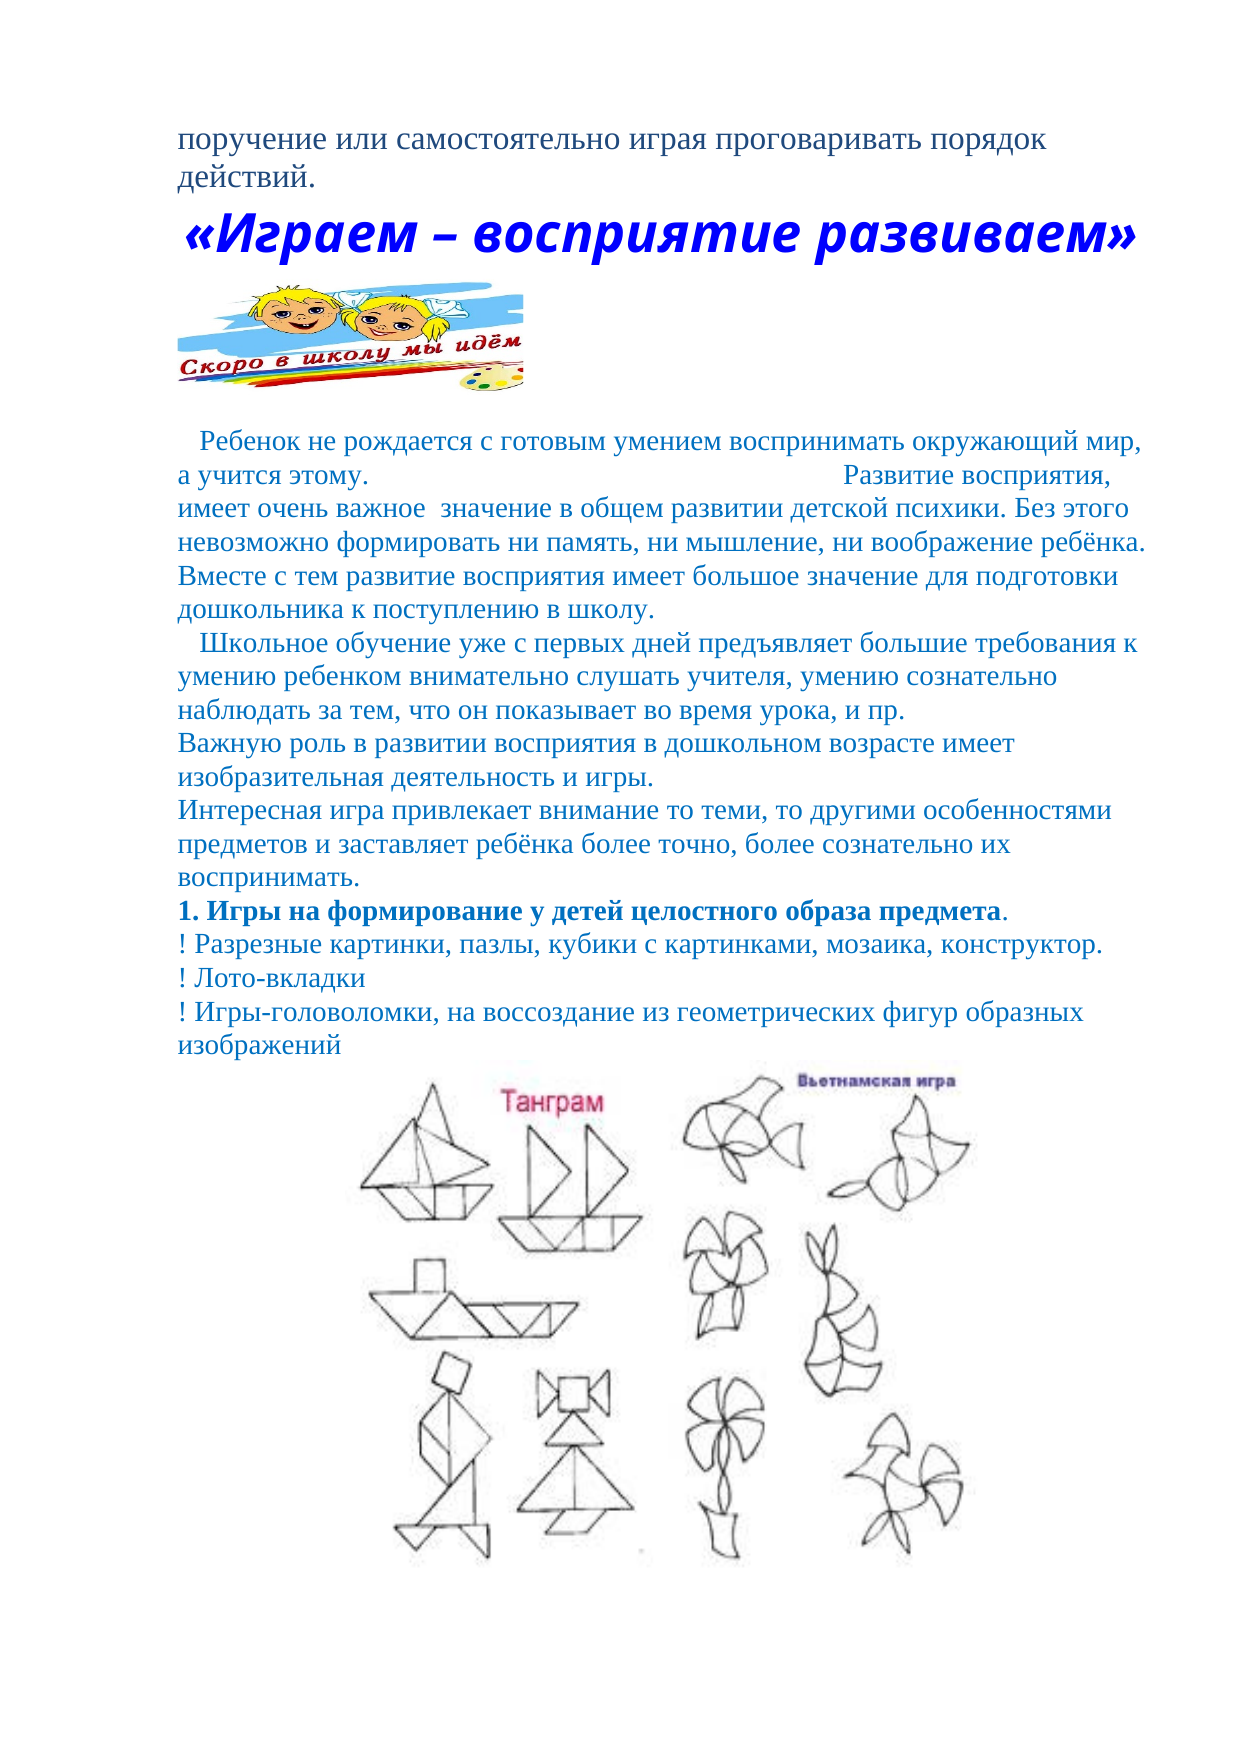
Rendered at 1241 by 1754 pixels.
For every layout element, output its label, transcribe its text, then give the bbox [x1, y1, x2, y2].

picture [345, 1060, 984, 1579]
text ! Разрезные картинки, пазлы, кубики с картинками, мозаика, конструктор. [177, 927, 1152, 960]
text ! Игры-головоломки, на воссоздание из геометрических фигур образных изображений [177, 994, 1152, 1061]
text «Играем – восприятие развиваем» [177, 195, 1152, 268]
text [177, 118, 1152, 195]
text ! Лото-вкладки [177, 960, 1152, 994]
text Ребенок не рождается с готовым умением воспринимать окружающий мир, а учится этому. Развитие восприятия, имеет очень важное значение в общем развитии детской психики. Без этого невозможно формировать ни память, ни мышление, ни воображение ребёнка. Вместе с тем развитие восприятия имеет большое значение для подготовки дошкольника к поступлению в школу. Школьное обучение уже с первых дней предъявляет большие требования к умению ребенком внимательно слушать учителя, умению сознательно наблюдать за тем, что он показывает во время урока, и пр. Важную роль в развитии восприятия в дошкольном возрасте имеет изобразительная деятельность и игры. [177, 423, 1152, 792]
picture [177, 268, 524, 395]
text Интересная игра привлекает внимание то теми, то другими особенностями предметов и заставляет ребёнка более точно, более сознательно их воспринимать. 1. Игры на формирование у детей целостного образа предмета. [177, 792, 1152, 927]
